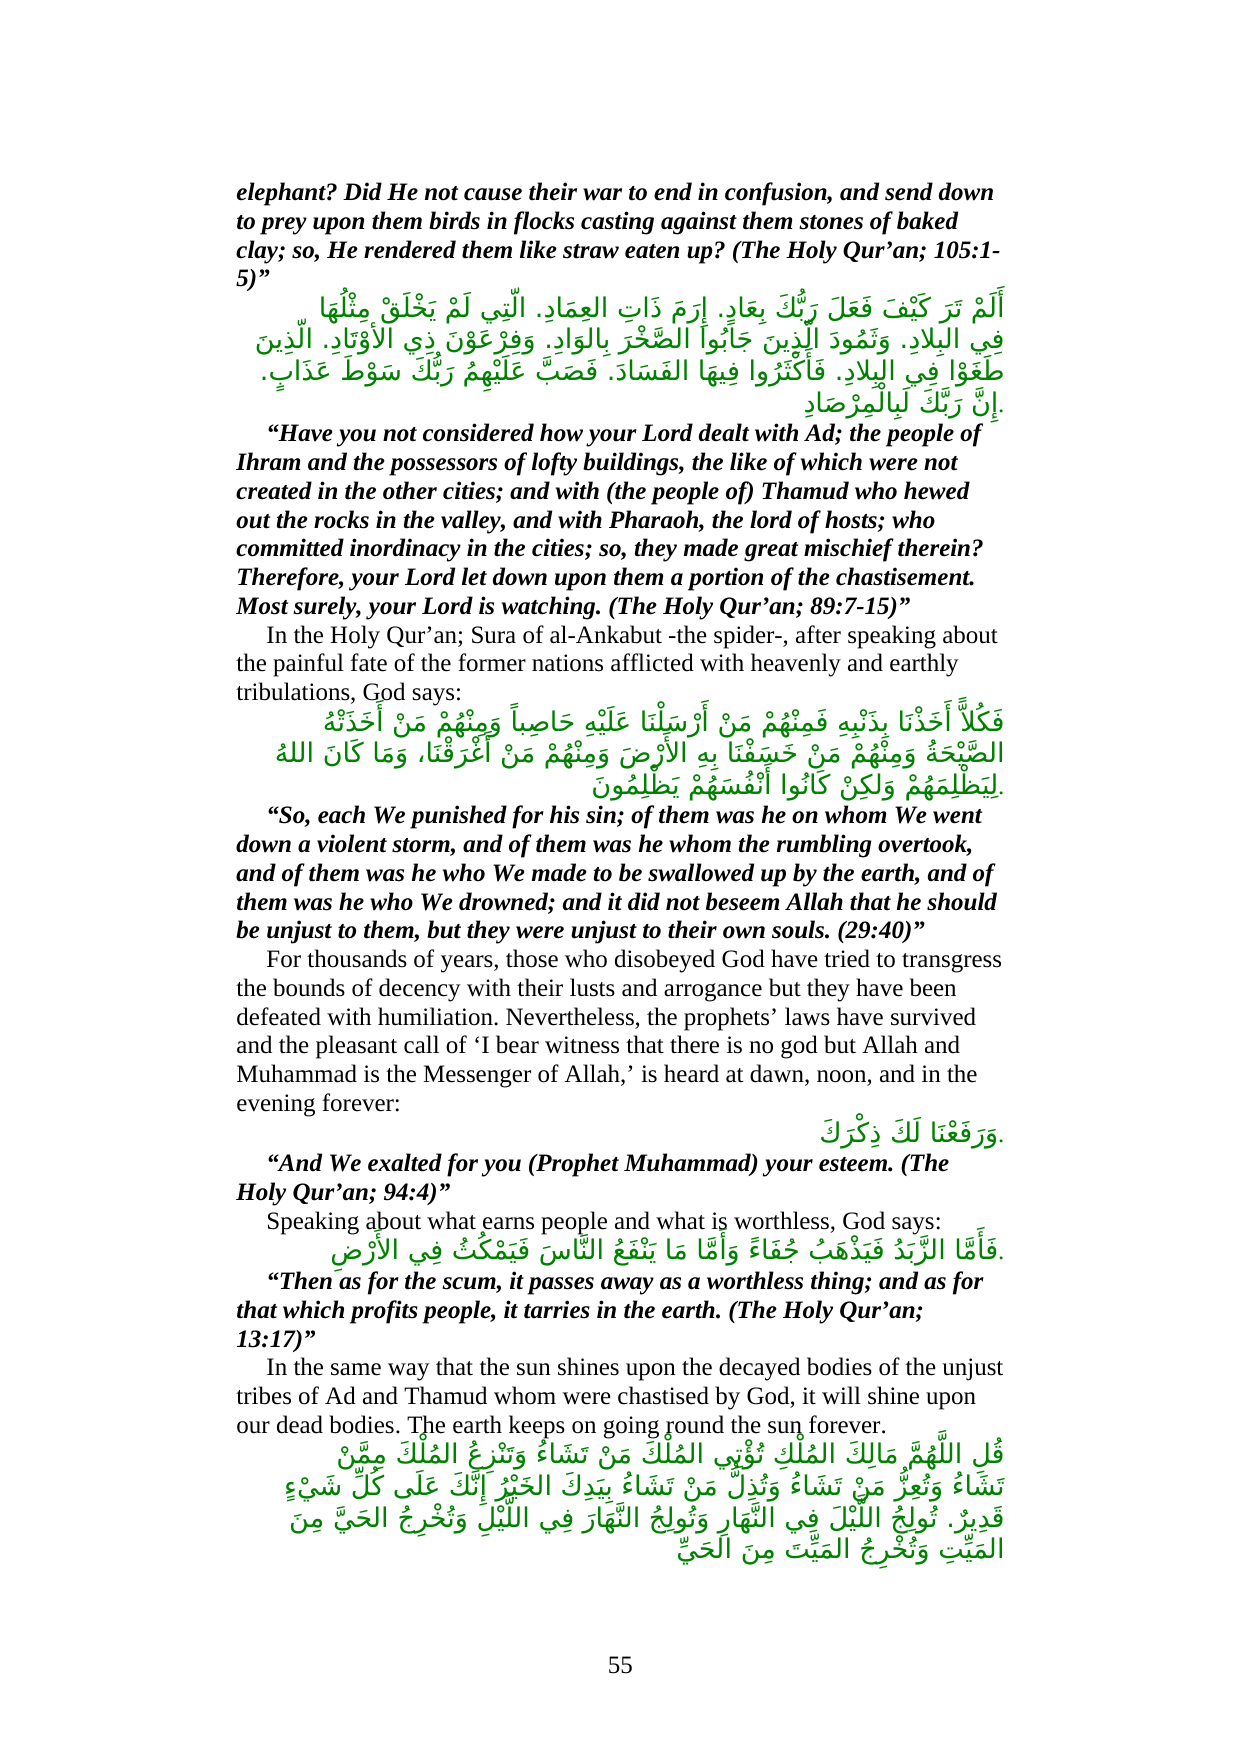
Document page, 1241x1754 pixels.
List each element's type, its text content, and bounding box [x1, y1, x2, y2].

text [236, 177, 1004, 292]
text أَلَمْ تَرَ كَيْفَ فَعَلَ رَبُّكَ بِعَادٍ. إِرَمَ ذَاتِ العِمَادِ. الّتِي لَمْ يَخْلَقْ مِثْلُهَا فِي البِلادِ. وَثَمُودَ الّذِينَ جَابُوا الصَّخْرَ بِالوَادِ. وَفِرْعَوْنَ ذِي الأوْتَادِ. الّذِينَ طَغَوْا فِي البِلادِ. فَأَكْثَرُوا فِيهَا الفَسَادَ. فَصَبَّ عَلَيْهِمُ رَبُّكَ سَوْطَ عَذَابٍ. إِنَّ رَبَّكَ لَبِالْمِرْصَادِ. [236, 292, 1004, 418]
text “Have you not considered how your Lord dealt with Ad; the people of Ihram and the possessors of lofty buildings, the like of which were not created in the other cities; and with (the people of) Thamud who hewed out the rocks in the valley, and with Pharaoh, the lord of hosts; who committed inordinacy in the cities; so, they made great mischief therein? Therefore, your Lord let down upon them a portion of the chastisement. Most surely, your Lord is watching. (The Holy Qur’an; 89:7-15)” [236, 418, 1004, 620]
text Speaking about what earns people and what is worthless, God says: [236, 1206, 1004, 1235]
text “So, each We punished for his sin; of them was he on whom We went down a violent storm, and of them was he whom the rumbling overtook, and of them was he who We made to be swallowed up by the earth, and of them was he who We drowned; and it did not beseem Allah that he should be unjust to them, but they were unjust to their own souls. (29:40)” [236, 801, 1004, 944]
text “Then as for the scum, it passes away as a worthless thing; and as for that which profits people, it tarries in the earth. (The Holy Qur’an; 13:17)” [236, 1266, 1004, 1352]
text فَكُلاًّ أَخَذْنَا بِذَنْبِهِ فَمِنْهُمْ مَنْ أَرْسَلْنَا عَلَيْهِ حَاصِباً وَمِنْهُمْ مَنْ أَخَذَتْهُ الصَّيْحَةُ وَمِنْهُمْ مَنْ خَسَفْنَا بِهِ الأَرْضَ وَمِنْهُمْ مَنْ أَغْرَقْنَا، وَمَا كَانَ اللهُ لِيَظْلِمَهُمْ وَلكِنْ كَانُوا أَنْفُسَهُمْ يَظْلِمُونَ. [236, 706, 1004, 801]
text قُلِ اللَّهُمَّ مَالِكَ المُلْكِ تُؤْتِي المُلْكَ مَنْ تَشَاءُ وَتَنْزِعُ المُلْكَ مِمَّنْ تَشَاءُ وَتُعِزُّ مَنْ تَشَاءُ وَتُذِلُّ مَنْ تَشَاءُ بِيَدِكَ الخَيْرُ إِنَّكَ عَلَى كُلِّ شَيْءٍ قَدِيرٌ. تُولِجُ اللَّيْلَ فِي النَّهَارِ وَتُولِجُ النَّهَارَ فِي اللَّيْلِ وَتُخْرِجُ الحَيَّ مِنَ المَيِّتِ وَتُخْرِجُ المَيِّتَ مِنَ الحَيِّ [236, 1439, 1004, 1565]
text In the Holy Qur’an; Sura of al-Ankabut -the spider-, after speaking about the painful fate of the former nations afflicted with heavenly and earthly tribulations, God says: [236, 620, 1004, 706]
text In the same way that the sun shines upon the decayed bodies of the unjust tribes of Ad and Thamud whom were chastised by God, it will shine upon our dead bodies. The earth keeps on going round the sun forever. [236, 1352, 1004, 1439]
text “And We exalted for you (Prophet Muhammad) your esteem. (The Holy Qur’an; 94:4)” [236, 1148, 1004, 1206]
text For thousands of years, those who disobeyed God have tried to transgress the bounds of decency with their lusts and arrogance but they have been defeated with humiliation. Nevertheless, the prophets’ laws have survived and the pleasant call of ‘I bear witness that there is no god but Allah and Muhammad is the Messenger of Allah,’ is heard at dawn, noon, and in the evening forever: [236, 944, 1004, 1117]
text فَأَمَّا الزَّبَدُ فَيَذْهَبُ جُفَاءً وَأَمَّا مَا يَنْفَعُ النَّاسَ فَيَمْكُثُ فِي الأَرْضِ. [236, 1235, 1004, 1266]
text وَرَفَعْنَا لَكَ ذِكْرَكَ. [236, 1117, 1004, 1148]
